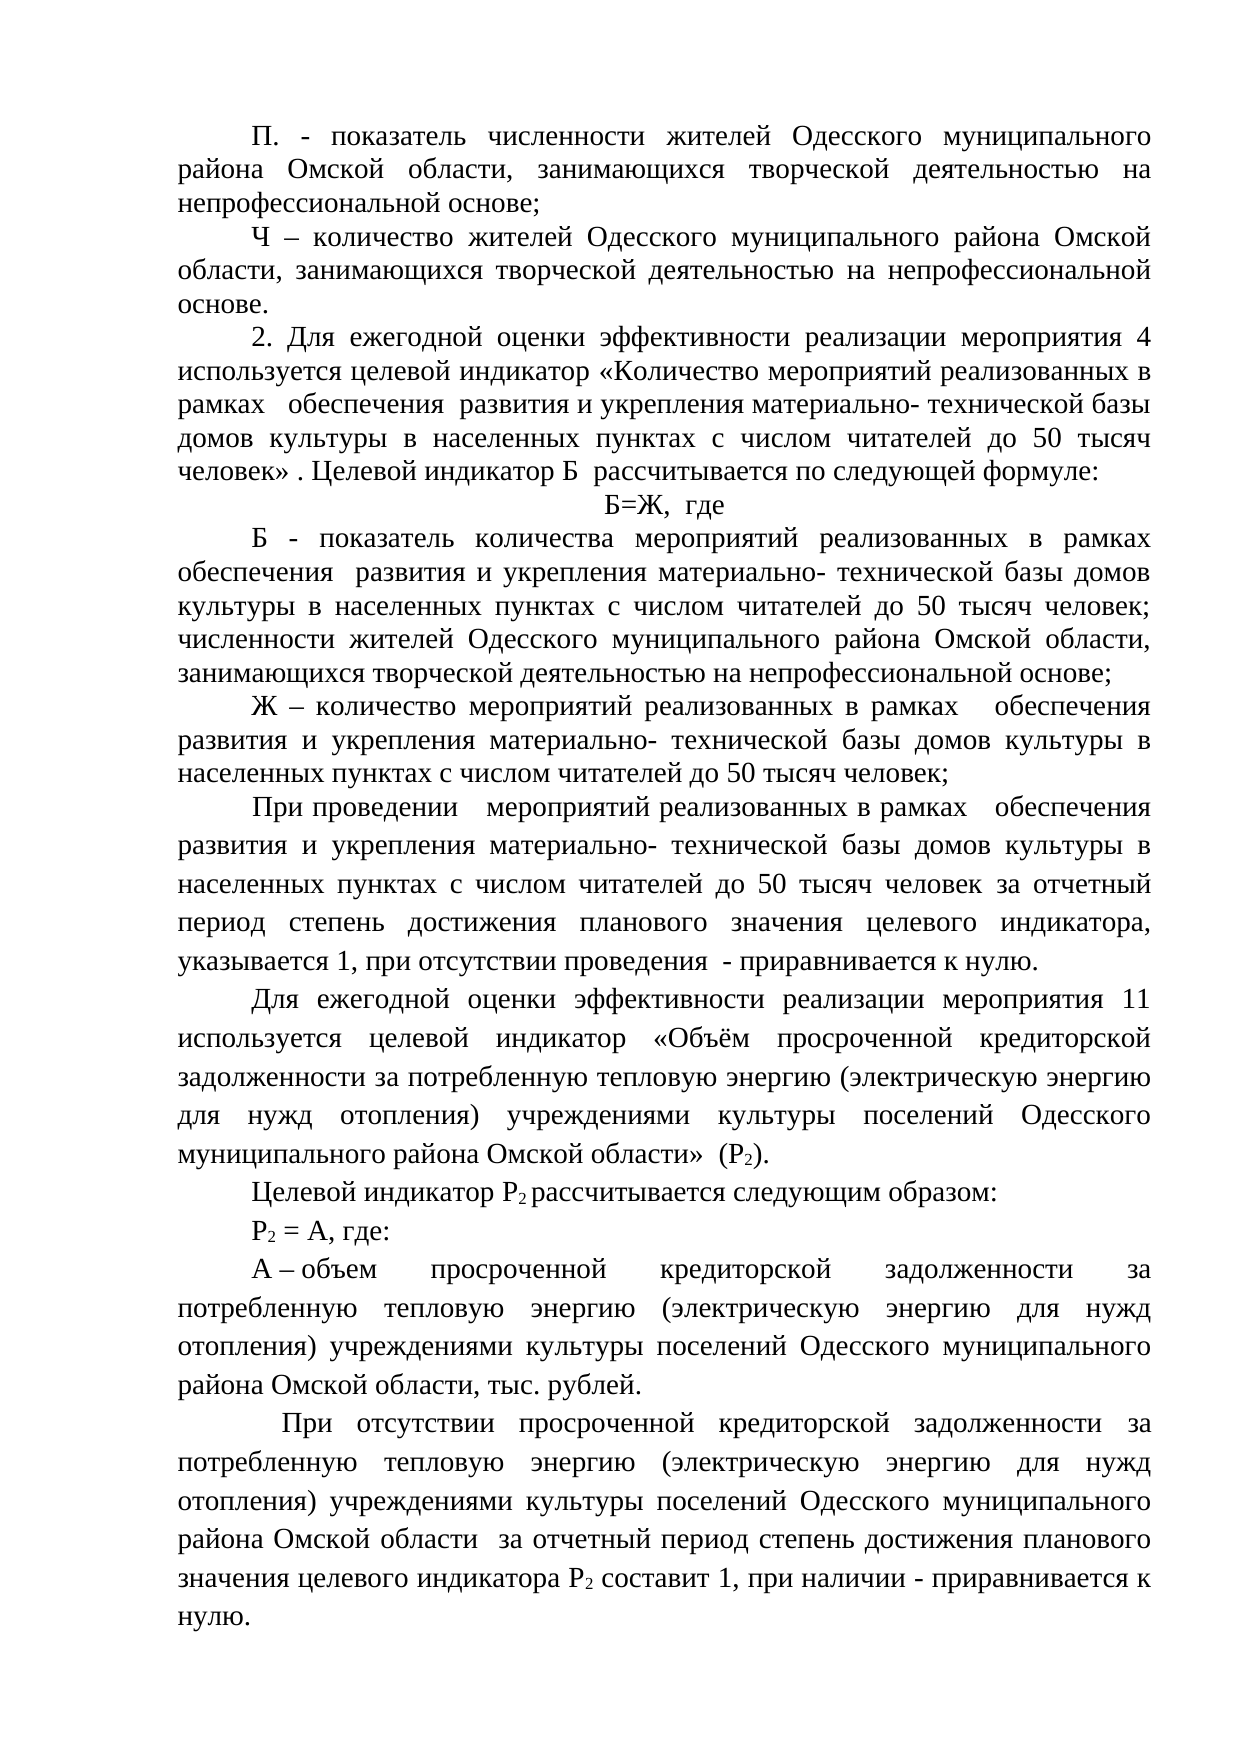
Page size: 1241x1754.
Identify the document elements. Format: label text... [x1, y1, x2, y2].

text Ж – количество мероприятий реализованных в рамках обеспечения развития и укрепления материально- технической базы домов культуры в населенных пунктах с числом читателей до 50 тысяч человек; [177, 688, 1152, 789]
text Ч – количество жителей Одесского муниципального района Омской области, занимающихся творческой деятельностью на непрофессиональной основе. [177, 219, 1152, 319]
text Для ежегодной оценки эффективности реализации мероприятия 11 используется целевой индикатор «Объём просроченной кредиторской задолженности за потребленную тепловую энергию (электрическую энергию для нужд отопления) учреждениями культуры поселений Одесского муниципального района Омской области» (Р2). [177, 982, 1152, 1169]
text 2. Для ежегодной оценки эффективности реализации мероприятия 4 используется целевой индикатор «Количество мероприятий реализованных в рамках обеспечения развития и укрепления материально- технической базы домов культуры в населенных пунктах с числом читателей до 50 тысяч человек» . Целевой индикатор Б рассчитывается по следующей формуле: [177, 319, 1152, 487]
text П. - показатель численности жителей Одесского муниципального района Омской области, занимающихся творческой деятельностью на непрофессиональной основе; [177, 118, 1152, 219]
text Б=Ж, где [177, 487, 1152, 521]
text При отсутствии просроченной кредиторской задолженности за потребленную тепловую энергию (электрическую энергию для нужд отопления) учреждениями культуры поселений Одесского муниципального района Омской области за отчетный период степень достижения планового значения целевого индикатора Р2 составит 1, при наличии - приравнивается к нулю. [177, 1406, 1152, 1632]
text Б - показатель количества мероприятий реализованных в рамках обеспечения развития и укрепления материально- технической базы домов культуры в населенных пунктах с числом читателей до 50 тысяч человек; численности жителей Одесского муниципального района Омской области, занимающихся творческой деятельностью на непрофессиональной основе; [177, 521, 1152, 688]
text Целевой индикатор Р2 рассчитывается следующим образом: [177, 1174, 1152, 1208]
text А – объем просроченной кредиторской задолженности за потребленную тепловую энергию (электрическую энергию для нужд отопления) учреждениями культуры поселений Одесского муниципального района Омской области, тыс. рублей. [177, 1251, 1152, 1401]
text Р2 = А, где: [177, 1213, 1152, 1246]
text При проведении мероприятий реализованных в рамках обеспечения развития и укрепления материально- технической базы домов культуры в населенных пунктах с числом читателей до 50 тысяч человек за отчетный период степень достижения планового значения целевого индикатора, указывается 1, при отсутствии проведения - приравнивается к нулю. [177, 789, 1152, 977]
